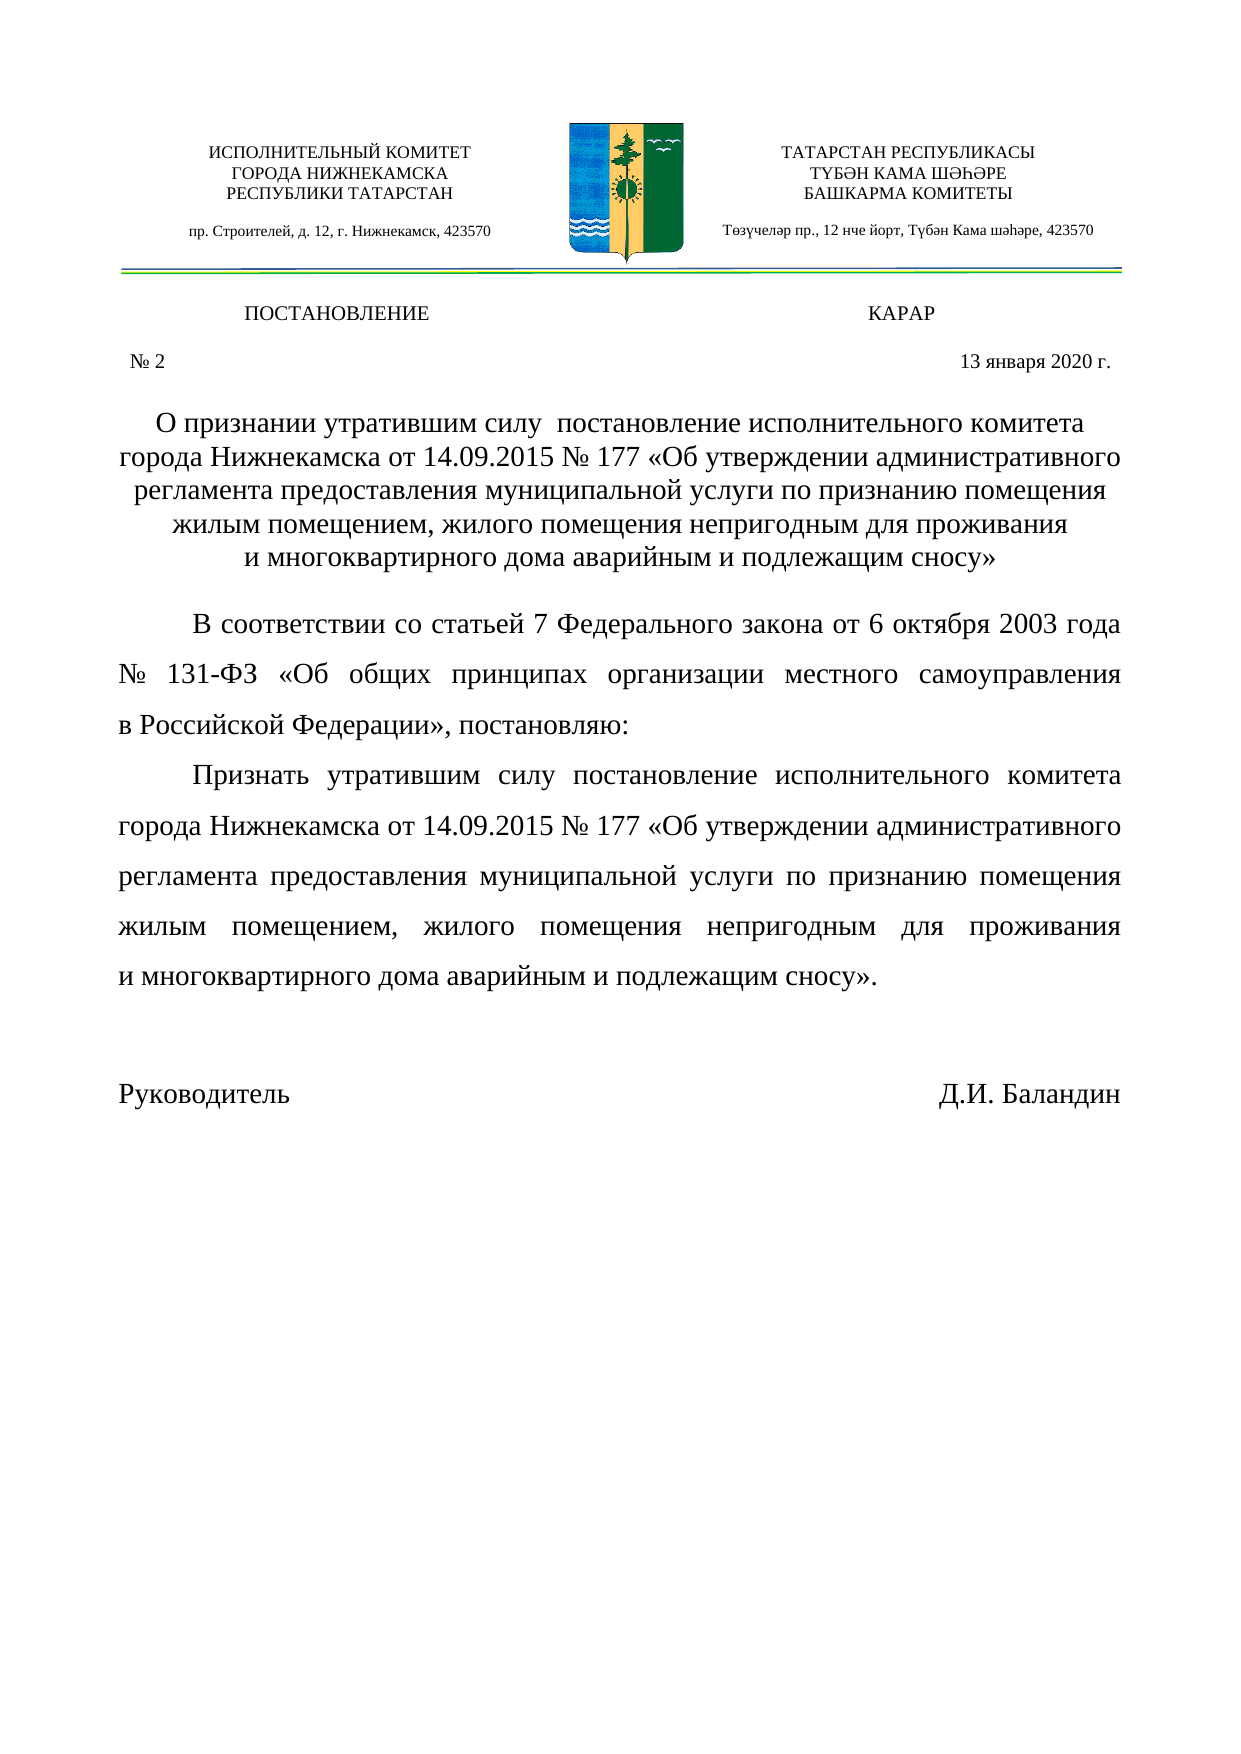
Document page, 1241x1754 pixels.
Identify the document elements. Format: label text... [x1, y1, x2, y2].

text В соответствии со статьей 7 Федерального закона от 6 октября 2003 года № 131-ФЗ «Об общих принципах организации местного самоуправления в Российской Федерации», постановляю: [118, 606, 1122, 741]
table_cell КАРАР 13 января 2020 г. [665, 274, 1122, 405]
picture [561, 118, 692, 267]
table_header ТАТАРСТАН РЕСПУБЛИКАСЫ ТҮБӘН КАМА ШӘҺӘРЕ БАШКАРМА КОМИТЕТЫ Төзүчеләр пр., 12 нче йорт, Түбән Кама шәһәре, 423570 [694, 118, 1122, 267]
text и многоквартирного дома аварийным и подлежащим сносу» [118, 539, 1122, 573]
text О признании утратившим силу постановление исполнительного комитета [118, 405, 1122, 439]
text Признать утратившим силу постановление исполнительного комитета города Нижнекамска от 14.09.2015 № 177 «Об утверждении административного регламента предоставления муниципальной услуги по признанию помещения жилым помещением, жилого помещения непригодным для проживания и многоквартирного дома аварийным и подлежащим сносу». [118, 757, 1122, 992]
text города Нижнекамска от 14.09.2015 № 177 «Об утверждении административного регламента предоставления муниципальной услуги по признанию помещения жилым помещением, жилого помещения непригодным для проживания [118, 439, 1122, 539]
table_cell ПОСТАНОВЛЕНИЕ № 2 [118, 268, 664, 405]
table_header ИСПОЛНИТЕЛЬНЫЙ КОМИТЕТ ГОРОДА НИЖНЕКАМСКА РЕСПУБЛИКИ ТАТАРСТАН пр. Строителей, д. 12, г. Нижнекамск, 423570 [118, 118, 561, 268]
text Руководитель Д.И. Баландин [118, 1076, 1122, 1109]
